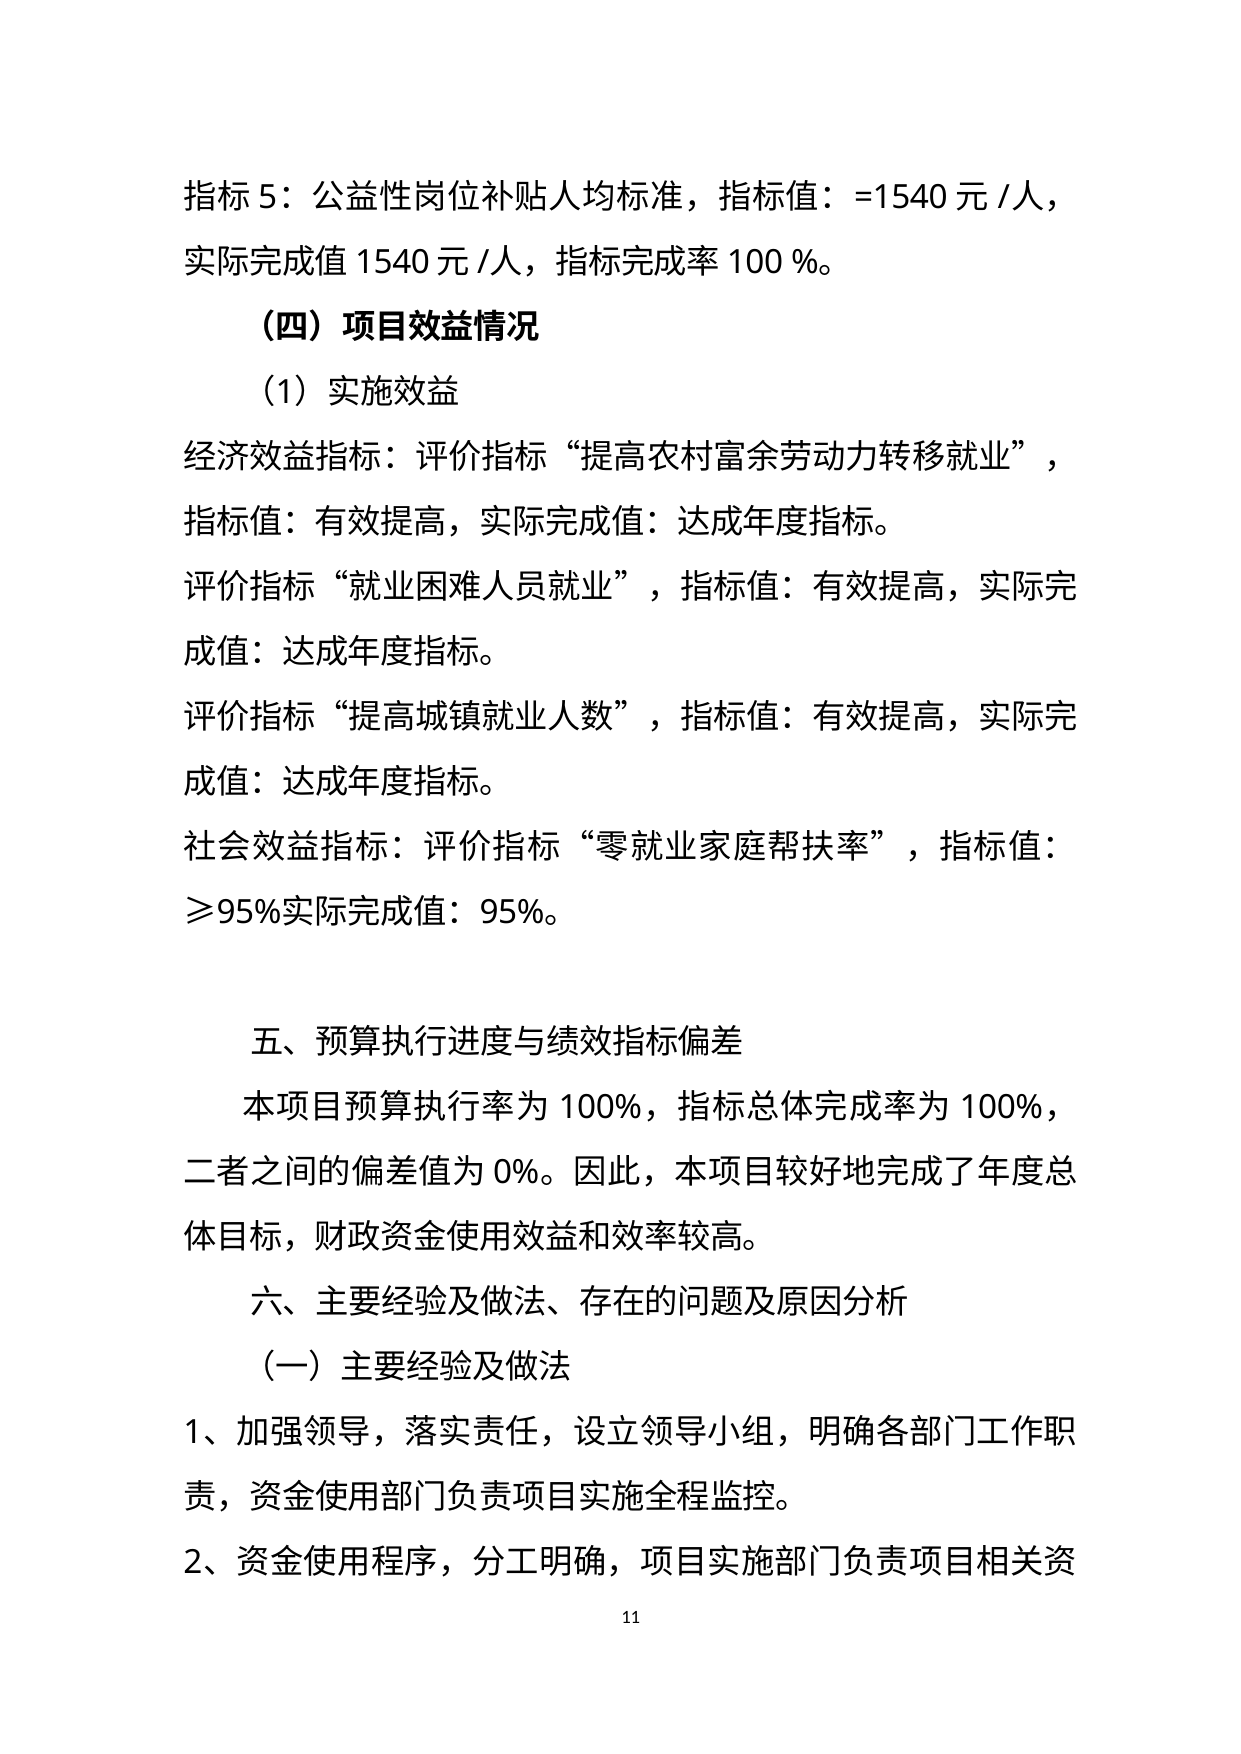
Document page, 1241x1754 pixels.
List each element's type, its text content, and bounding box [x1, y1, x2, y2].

text 本项目预算执行率为100%，指标总体完成率为100%，二者之间的偏差值为0%。因此，本项目较好地完成了年度总体目标，财政资金使用效益和效率较高。 [183, 1072, 1078, 1267]
text （四）项目效益情况 [183, 292, 1078, 357]
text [183, 162, 1078, 292]
text （1）实施效益 经济效益指标：评价指标“提高农村富余劳动力转移就业”，指标值：有效提高，实际完成值：达成年度指标。 评价指标“就业困难人员就业”，指标值：有效提高，实际完成值：达成年度指标。 评价指标“提高城镇就业人数”，指标值：有效提高，实际完成值：达成年度指标。 社会效益指标：评价指标“零就业家庭帮扶率”，指标值：≥95%实际完成值：95%。 [183, 357, 1078, 942]
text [183, 1332, 1078, 1592]
text 六、主要经验及做法、存在的问题及原因分析 [183, 1267, 1078, 1332]
text 五、预算执行进度与绩效指标偏差 [183, 1007, 1078, 1072]
